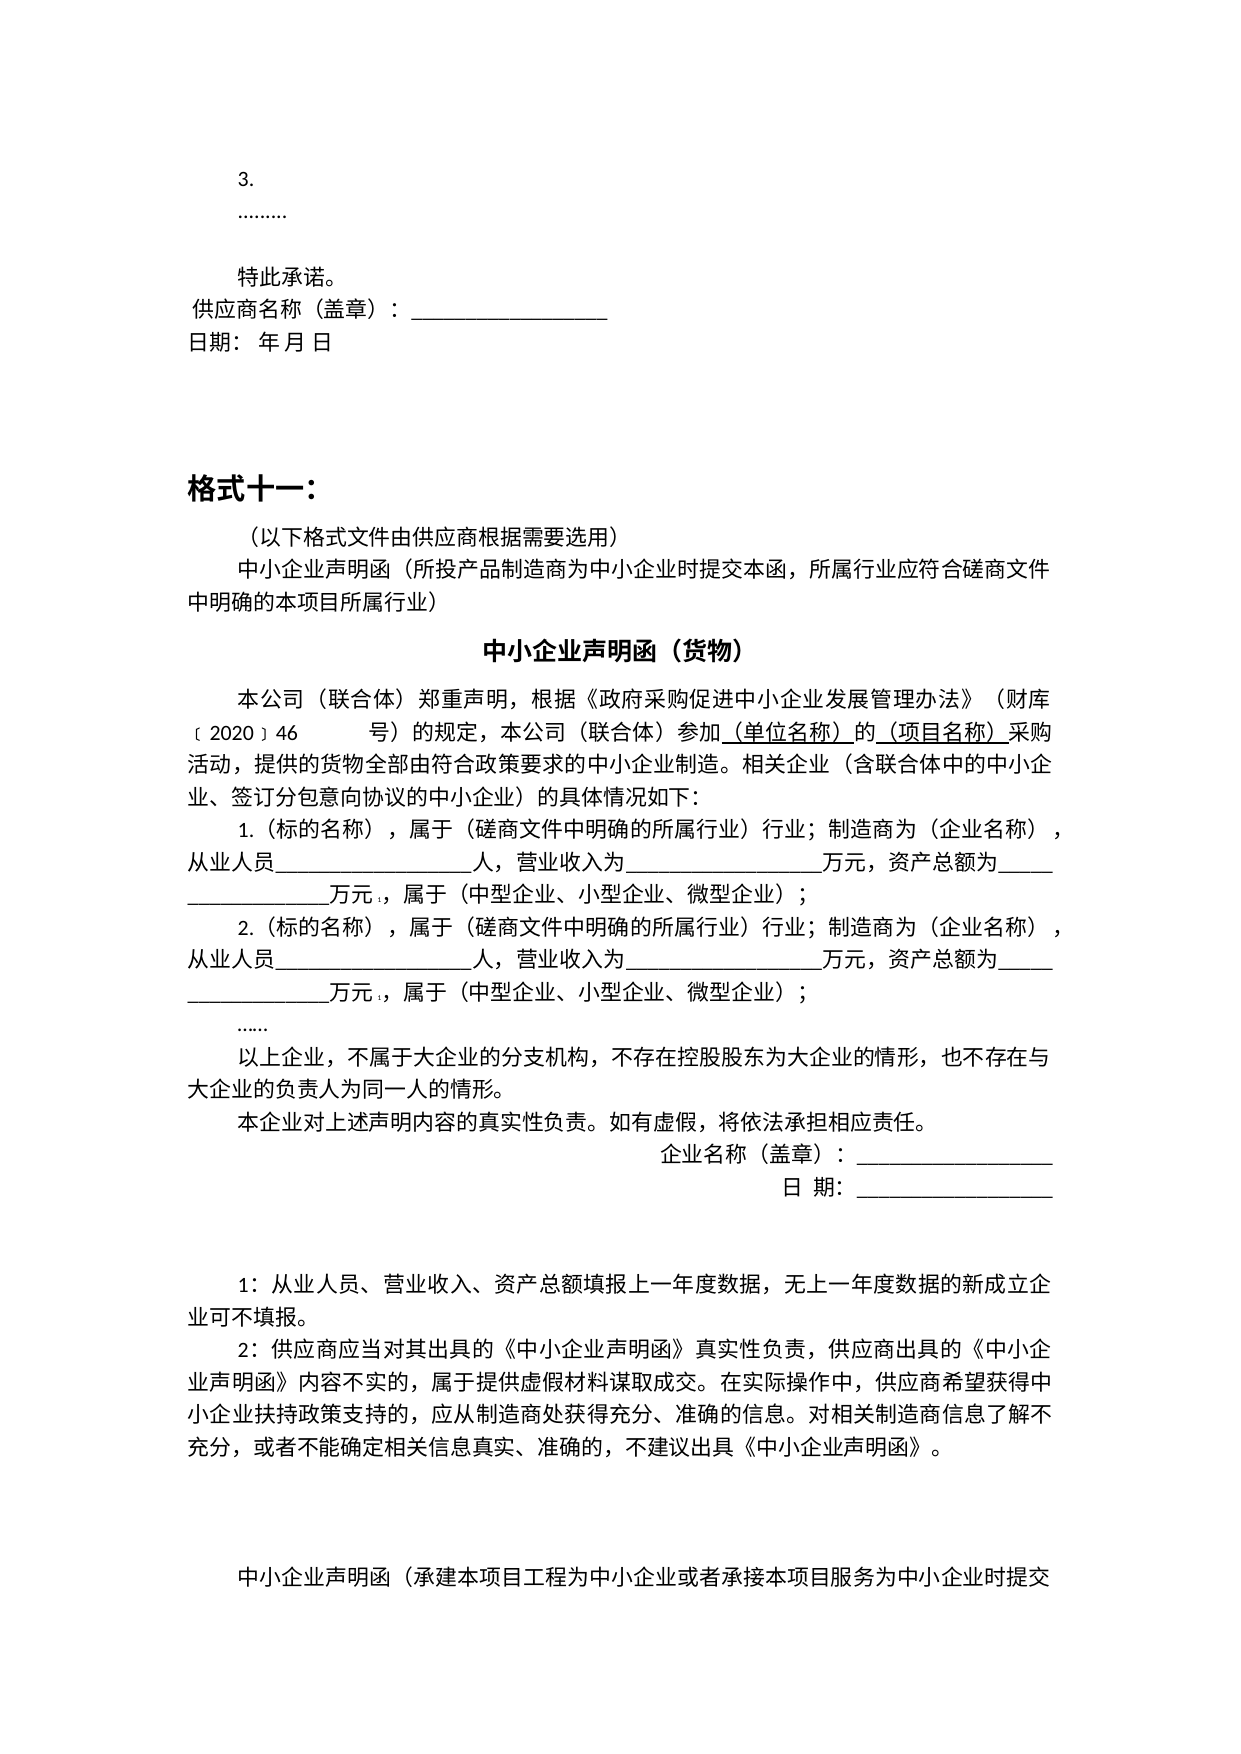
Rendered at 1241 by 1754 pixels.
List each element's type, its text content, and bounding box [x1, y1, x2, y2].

text 本企业对上述声明内容的真实性负责。如有虚假，将依法承担相应责任。 [187, 1104, 1053, 1137]
text 2.（标的名称），属于（磋商文件中明确的所属行业）行业；制造商为（企业名称），从业人员__________________人，营业收入为__________________万元，资产总额为__________________万元1，属于（中型企业、小型企业、微型企业）； [187, 909, 1053, 1007]
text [187, 1559, 1053, 1592]
text 2：供应商应当对其出具的《中小企业声明函》真实性负责，供应商出具的《中小企业声明函》内容不实的，属于提供虚假材料谋取成交。在实际操作中，供应商希望获得中小企业扶持政策支持的，应从制造商处获得充分、准确的信息。对相关制造商信息了解不充分，或者不能确定相关信息真实、准确的，不建议出具《中小企业声明函》。 [187, 1332, 1053, 1462]
text 中小企业声明函（所投产品制造商为中小企业时提交本函，所属行业应符合磋商文件中明确的本项目所属行业） [187, 552, 1053, 617]
text 企业名称（盖章）：__________________ [187, 1137, 1053, 1169]
text …… [187, 1007, 1053, 1039]
text 3. [187, 162, 1053, 194]
text 日期： 年 月 日 [187, 324, 1053, 357]
text （以下格式文件由供应商根据需要选用） [187, 519, 1053, 552]
text 中小企业声明函（货物） [187, 617, 1053, 682]
text 供应商名称（盖章）：__________________ [187, 292, 1053, 324]
text 日 期：__________________ [187, 1169, 1053, 1202]
text 以上企业，不属于大企业的分支机构，不存在控股股东为大企业的情形，也不存在与大企业的负责人为同一人的情形。 [187, 1039, 1053, 1104]
text 1：从业人员、营业收入、资产总额填报上一年度数据，无上一年度数据的新成立企业可不填报。 [187, 1267, 1053, 1332]
text 特此承诺。 [187, 259, 1053, 292]
text ......... [187, 194, 1053, 259]
text 1.（标的名称），属于（磋商文件中明确的所属行业）行业；制造商为（企业名称），从业人员__________________人，营业收入为__________________万元，资产总额为__________________万元1，属于（中型企业、小型企业、微型企业）； [187, 812, 1053, 909]
text 格式十一： [187, 454, 1053, 519]
text 本公司（联合体）郑重声明，根据《政府采购促进中小企业发展管理办法》（财库﹝2020﹞46 号）的规定，本公司（联合体）参加（单位名称）的（项目名称）采购活动，提供的货物全部由符合政策要求的中小企业制造。相关企业（含联合体中的中小企业、签订分包意向协议的中小企业）的具体情况如下： [187, 682, 1053, 812]
